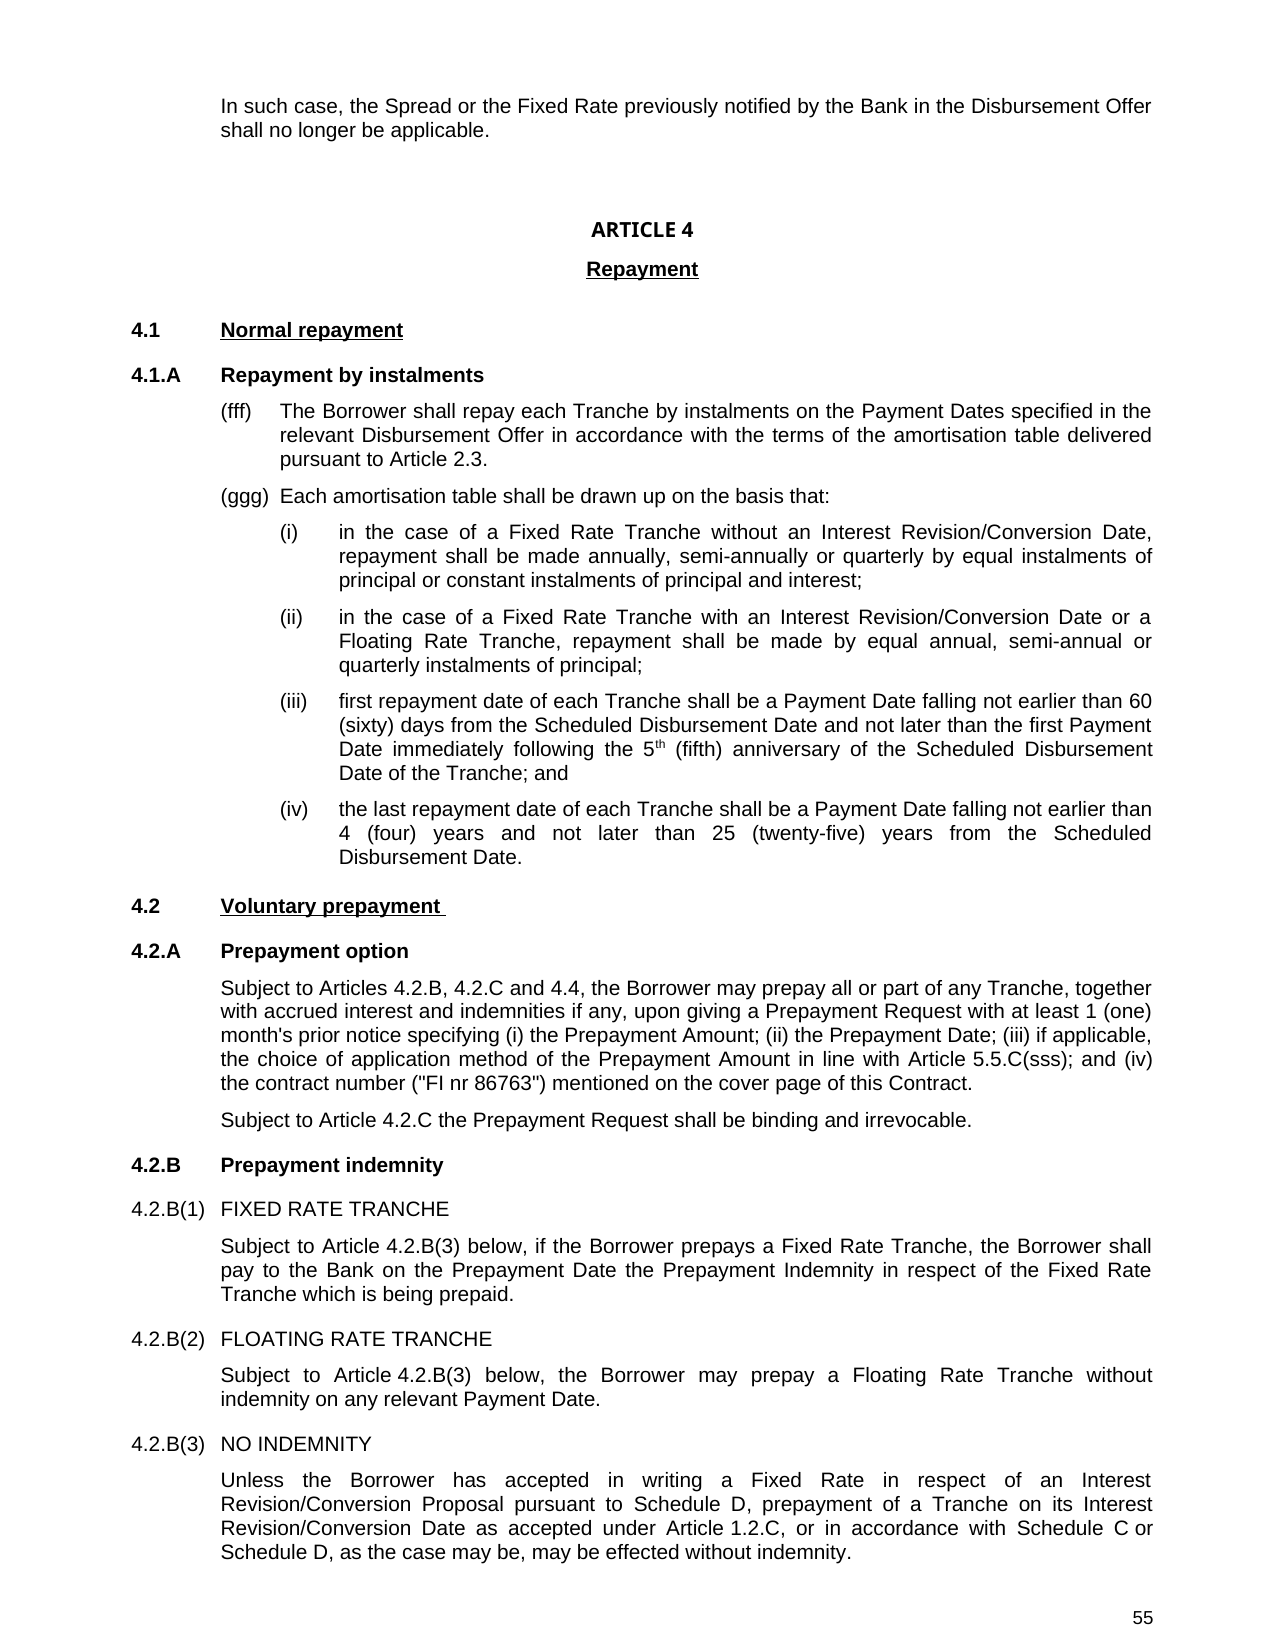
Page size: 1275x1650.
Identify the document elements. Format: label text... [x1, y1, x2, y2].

subtitle Prepayment indemnity [131, 1152, 1153, 1176]
title Repayment [131, 257, 1153, 281]
subtitle Normal repayment [131, 318, 1153, 342]
list Each amortisation table shall be drawn up on the basis that: [220, 484, 1153, 508]
subtitle Floating rate tranche [131, 1326, 1153, 1350]
subtitle Fixed rate tranche [131, 1197, 1153, 1221]
subtitle Voluntary prepayment [131, 894, 1153, 918]
subtitle Repayment by instalments [131, 363, 1153, 387]
list first repayment date of each Tranche shall be a Payment Date falling not earlier than 60 (sixty) days from the Scheduled Disbursement Date and not later than the first Payment Date immediately following the 5th (fifth) anniversary of the Scheduled Disbursement Date of the Tranche; and [279, 689, 1153, 785]
list in the case of a Fixed Rate Tranche with an Interest Revision/Conversion Date or a Floating Rate Tranche, repayment shall be made by equal annual, semi-annual or quarterly instalments of principal; [279, 604, 1153, 676]
list the last repayment date of each Tranche shall be a Payment Date falling not earlier than 4 (four) years and not later than 25 (twenty-five) years from the Scheduled Disbursement Date. [279, 797, 1153, 869]
subtitle Prepayment option [131, 939, 1153, 963]
subtitle No indemnity [131, 1432, 1153, 1456]
text In such case, the Spread or the Fixed Rate previously notified by the Bank in the Disbursement Offer shall no longer be applicable. [220, 94, 1153, 142]
list in the case of a Fixed Rate Tranche without an Interest Revision/Conversion Date, repayment shall be made annually, semi-annually or quarterly by equal instalments of principal or constant instalments of principal and interest; [279, 520, 1153, 592]
